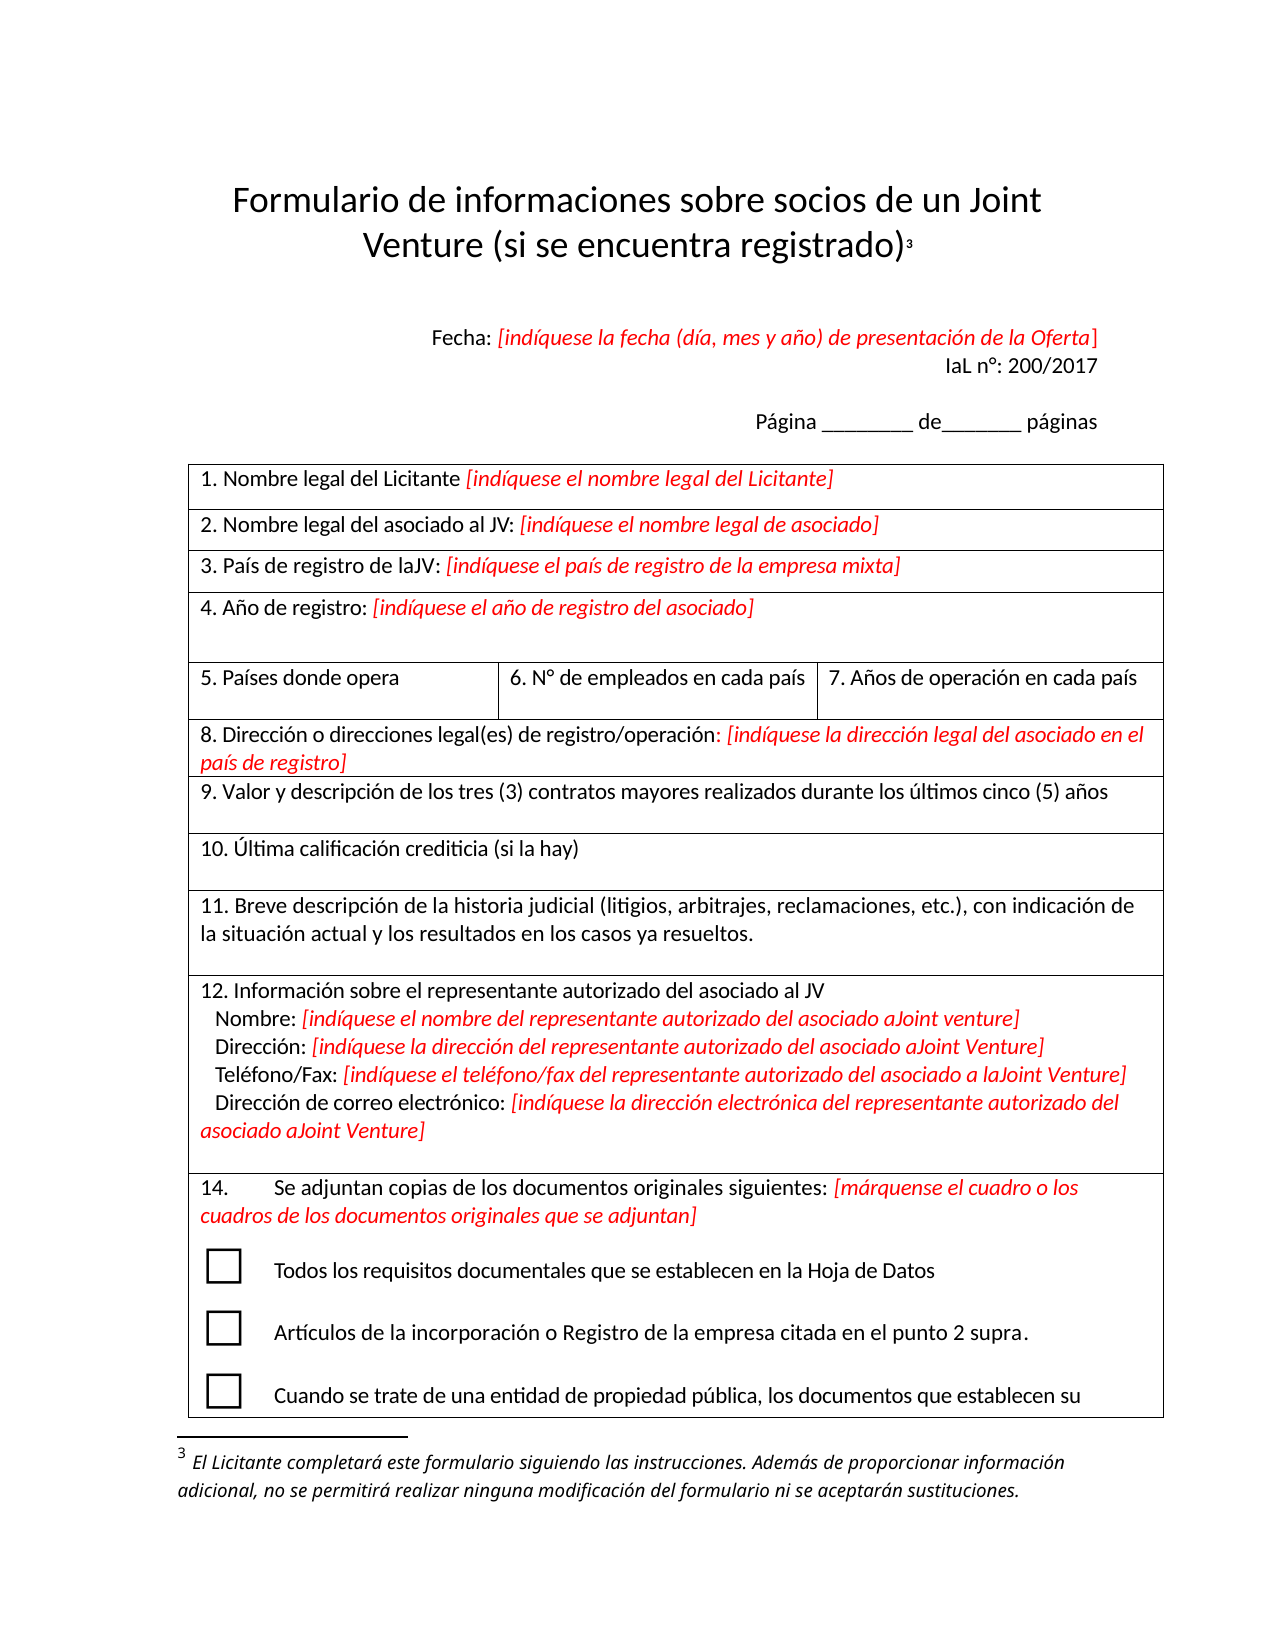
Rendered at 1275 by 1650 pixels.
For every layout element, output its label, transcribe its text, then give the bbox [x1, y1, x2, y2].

text IaL n°: 200/2017 [177, 351, 1098, 379]
text Formulario de informaciones sobre socios de un Joint Venture (si se encuentra registrado) [177, 176, 1098, 267]
text Fecha: [indíquese la fecha (día, mes y año) de presentación de la Oferta] [177, 323, 1098, 351]
table_cell 9. Valor y descripción de los tres (3) contratos mayores realizados durante los últimos cinco (5) años [189, 777, 1163, 833]
table_cell 7. Años de operación en cada país [818, 663, 1163, 719]
table_cell 4. Año de registro: [indíquese el año de registro del asociado] [189, 593, 1163, 662]
table_cell 8. Dirección o direcciones legal(es) de registro/operación: [indíquese la dirección legal del asociado en el país de registro] [189, 720, 1163, 776]
table_cell 5. Países donde opera [189, 663, 498, 719]
table_cell 12. Información sobre el representante autorizado del asociado al JV Nombre: [indíquese el nombre del representante autorizado del asociado aJoint venture] Dirección: [indíquese la dirección del representante autorizado del asociado aJoint Venture] Teléfono/Fax: [indíquese el teléfono/fax del representante autorizado del asociado a laJoint Venture] Dirección de correo electrónico: [indíquese la dirección electrónica del representante autorizado del asociado aJoint Venture] [189, 976, 1163, 1172]
table_cell 6. N° de empleados en cada país [499, 663, 817, 719]
table_cell 11. Breve descripción de la historia judicial (litigios, arbitrajes, reclamaciones, etc.), con indicación de la situación actual y los resultados en los casos ya resueltos. [189, 891, 1163, 975]
table_cell 3. País de registro de laJV: [indíquese el país de registro de la empresa mixta] [189, 551, 1163, 592]
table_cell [189, 1174, 1163, 1417]
table_header 1. Nombre legal del Licitante [indíquese el nombre legal del Licitante] [189, 465, 1163, 509]
table_cell 2. Nombre legal del asociado al JV: [indíquese el nombre legal de asociado] [189, 510, 1163, 550]
text Página ________ de_______ páginas [177, 407, 1098, 435]
table_cell 10. Última calificación crediticia (si la hay) [189, 834, 1163, 890]
